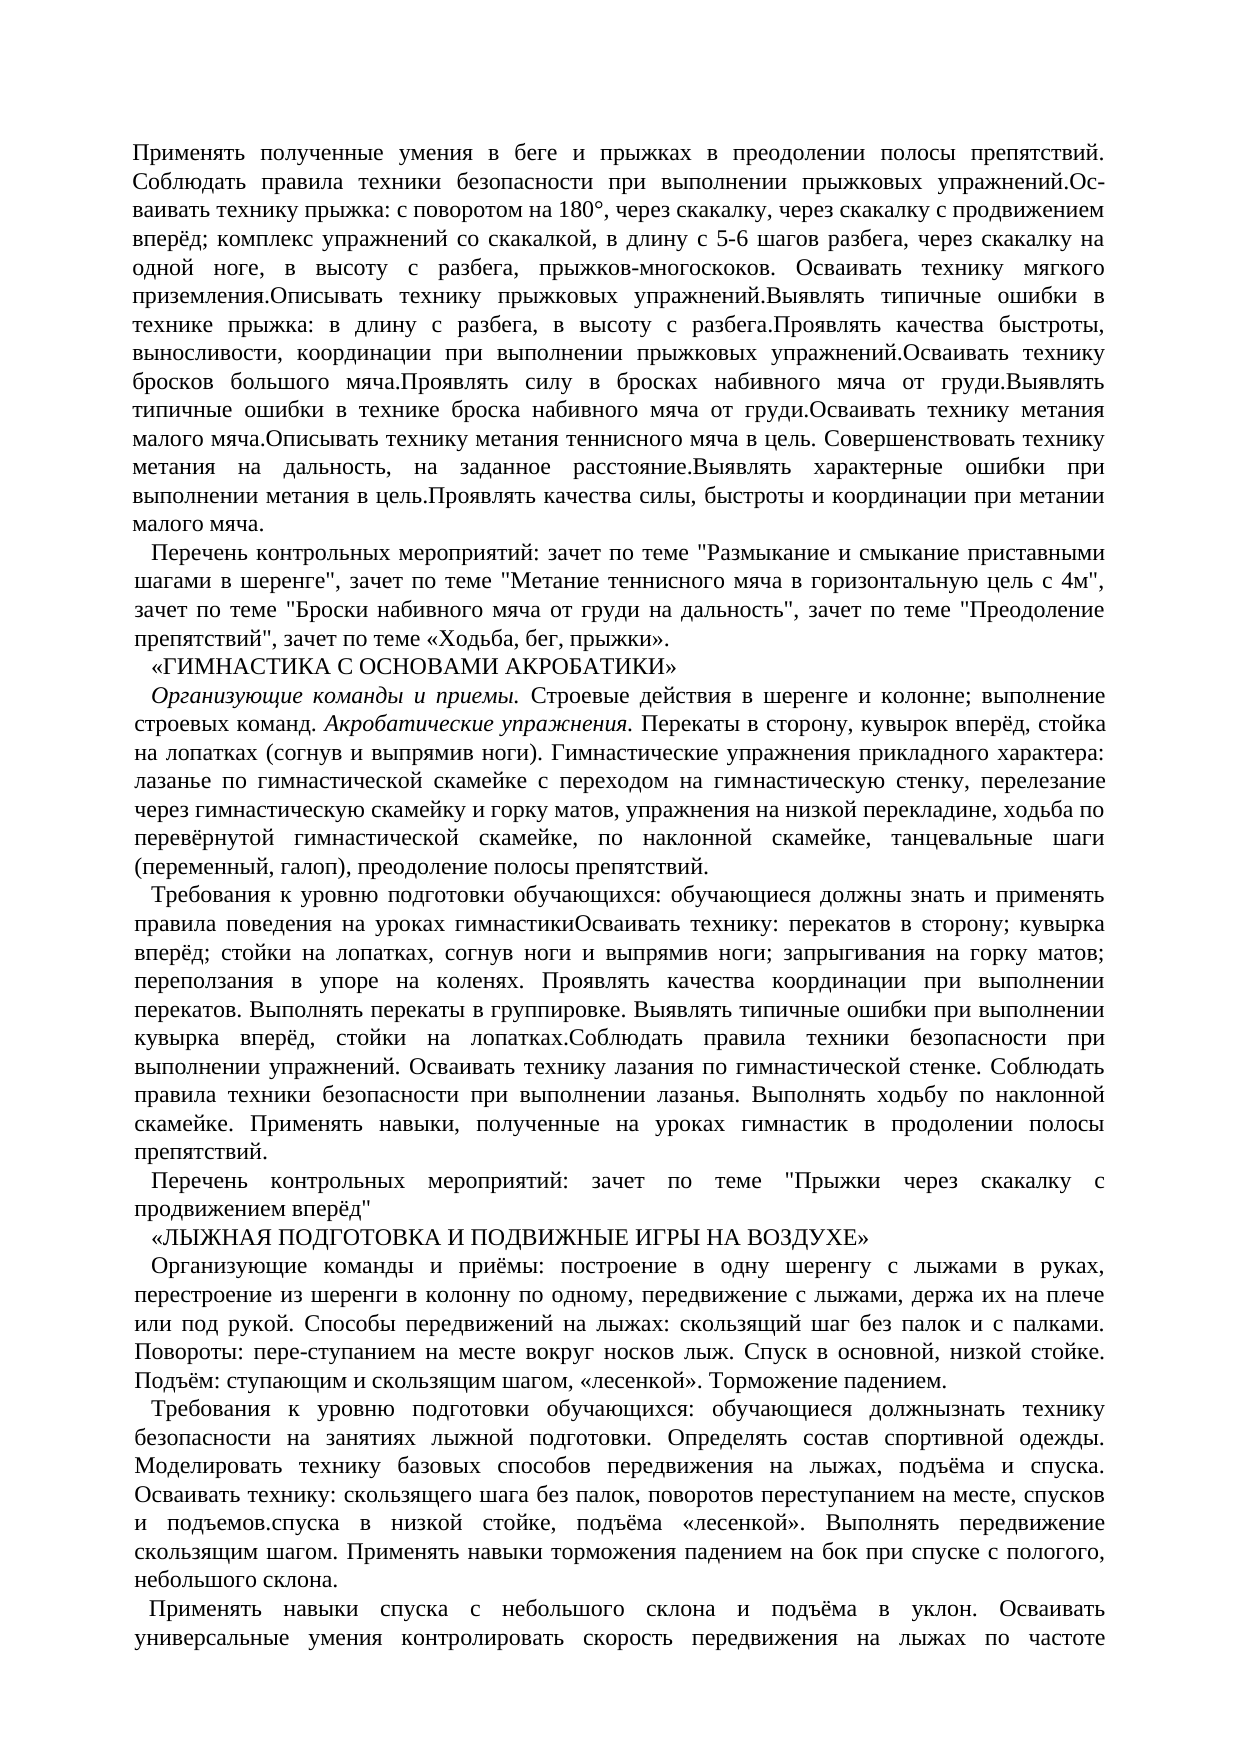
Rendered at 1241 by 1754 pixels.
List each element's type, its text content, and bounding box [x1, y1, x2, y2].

text «ЛЫЖНАЯ ПОДГОТОВКА И ПОДВИЖНЫЕ ИГРЫ НА ВОЗДУХЕ» [134, 1222, 1108, 1251]
text Требования к уровню подготовки обучающихся: обучающиеся должны знать и применять правила поведения на уроках гимнастикиОсваивать технику: перекатов в сторону; кувырка вперёд; стойки на лопатках, согнув ноги и выпрямив ноги; запрыгивания на горку матов; переползания в упоре на коленях. Проявлять качества координации при выполнении перекатов. Выполнять перекаты в группировке. Выявлять типичные ошибки при выполнении кувырка вперёд, стойки на лопатках.Соблюдать правила техники безопасности при выполнении упражнений. Осваивать технику лазания по гимнастической стенке. Соблюдать правила техники безопасности при выполнении лазанья. Выполнять ходьбу по наклонной скамейке. Применять навыки, полученные на уроках гимнастик в продолении полосы препятствий. [134, 880, 1106, 1165]
text Перечень контрольных мероприятий: зачет по теме "Прыжки через скакалку с продвижением вперёд" [134, 1165, 1106, 1222]
text Организующие команды и приёмы: построение в одну шеренгу с лыжами в руках, перестроение из шеренги в колонну по одному, передвижение с лыжами, держа их на плече или под рукой. Способы передвижений на лыжах: скользящий шаг без палок и с палками. Повороты: пере-ступанием на месте вокруг носков лыж. Спуск в основной, низкой стойке. Подъём: ступающим и скользящим шагом, «лесенкой». Торможение падением. [134, 1251, 1106, 1394]
text Организующие команды и приемы. Строевые действия в шеренге и колонне; выполнение строевых команд. Акробатические упражнения. Перекаты в сторону, кувырок вперёд, стойка на лопатках (согнув и выпрямив ноги). Гимнастические упражнения прикладного характера: лазанье по гимнастической скамейке с переходом на гимнастическую стенку, перелезание через гимнастическую скамейку и горку матов, упражнения на низкой перекладине, ходьба по перевёрнутой гимнастической скамейке, по наклонной скамейке, танцевальные шаги (переменный, галоп), преодоление полосы препятствий. [134, 680, 1106, 880]
text Применять полученные умения в беге и прыжках в преодолении полосы препятствий. Соблюдать правила техники безопасности при выполнении прыжковых упражнений.Ос- ваивать технику прыжка: с поворотом на 180°, через скакалку, через скакалку с продвижением вперёд; комплекс упражнений со скакалкой, в длину с 5-6 шагов разбега, через скакалку на одной ноге, в высоту с разбега, прыжков-многоскоков. Осваивать технику мягкого приземления.Описывать технику прыжковых упражнений.Выявлять типичные ошибки в технике прыжка: в длину с разбега, в высоту с разбега.Проявлять качества быстроты, выносливости, координации при выполнении прыжковых упражнений.Осваивать технику бросков большого мяча.Проявлять силу в бросках набивного мяча от груди.Выявлять типичные ошибки в технике броска набивного мяча от груди.Осваивать технику метания малого мяча.Описывать технику метания теннисного мяча в цель. Совершенствовать технику метания на дальность, на заданное расстояние.Выявлять характерные ошибки при выполнении метания в цель.Проявлять качества силы, быстроты и координации при метании малого мяча. [132, 138, 1106, 537]
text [134, 1593, 1106, 1651]
text «ГИМНАСТИКА С ОСНОВАМИ АКРОБАТИКИ» [134, 652, 1108, 680]
text Требования к уровню подготовки обучающихся: обучающиеся должнызнать технику безопасности на занятиях лыжной подготовки. Определять состав спортивной одежды. Моделировать технику базовых способов передвижения на лыжах, подъёма и спуска. Осваивать технику: скользящего шага без палок, поворотов переступанием на месте, спусков и подъемов.спуска в низкой стойке, подъёма «лесенкой». Выполнять передвижение скользящим шагом. Применять навыки торможения падением на бок при спуске с пологого, небольшого склона. [134, 1394, 1106, 1593]
text Перечень контрольных мероприятий: зачет по теме "Размыкание и смыкание приставными шагами в шеренге", зачет по теме "Метание теннисного мяча в горизонтальную цель с 4м", зачет по теме "Броски набивного мяча от груди на дальность", зачет по теме "Преодоление препятствий", зачет по теме «Ходьба, бег, прыжки». [134, 537, 1106, 652]
